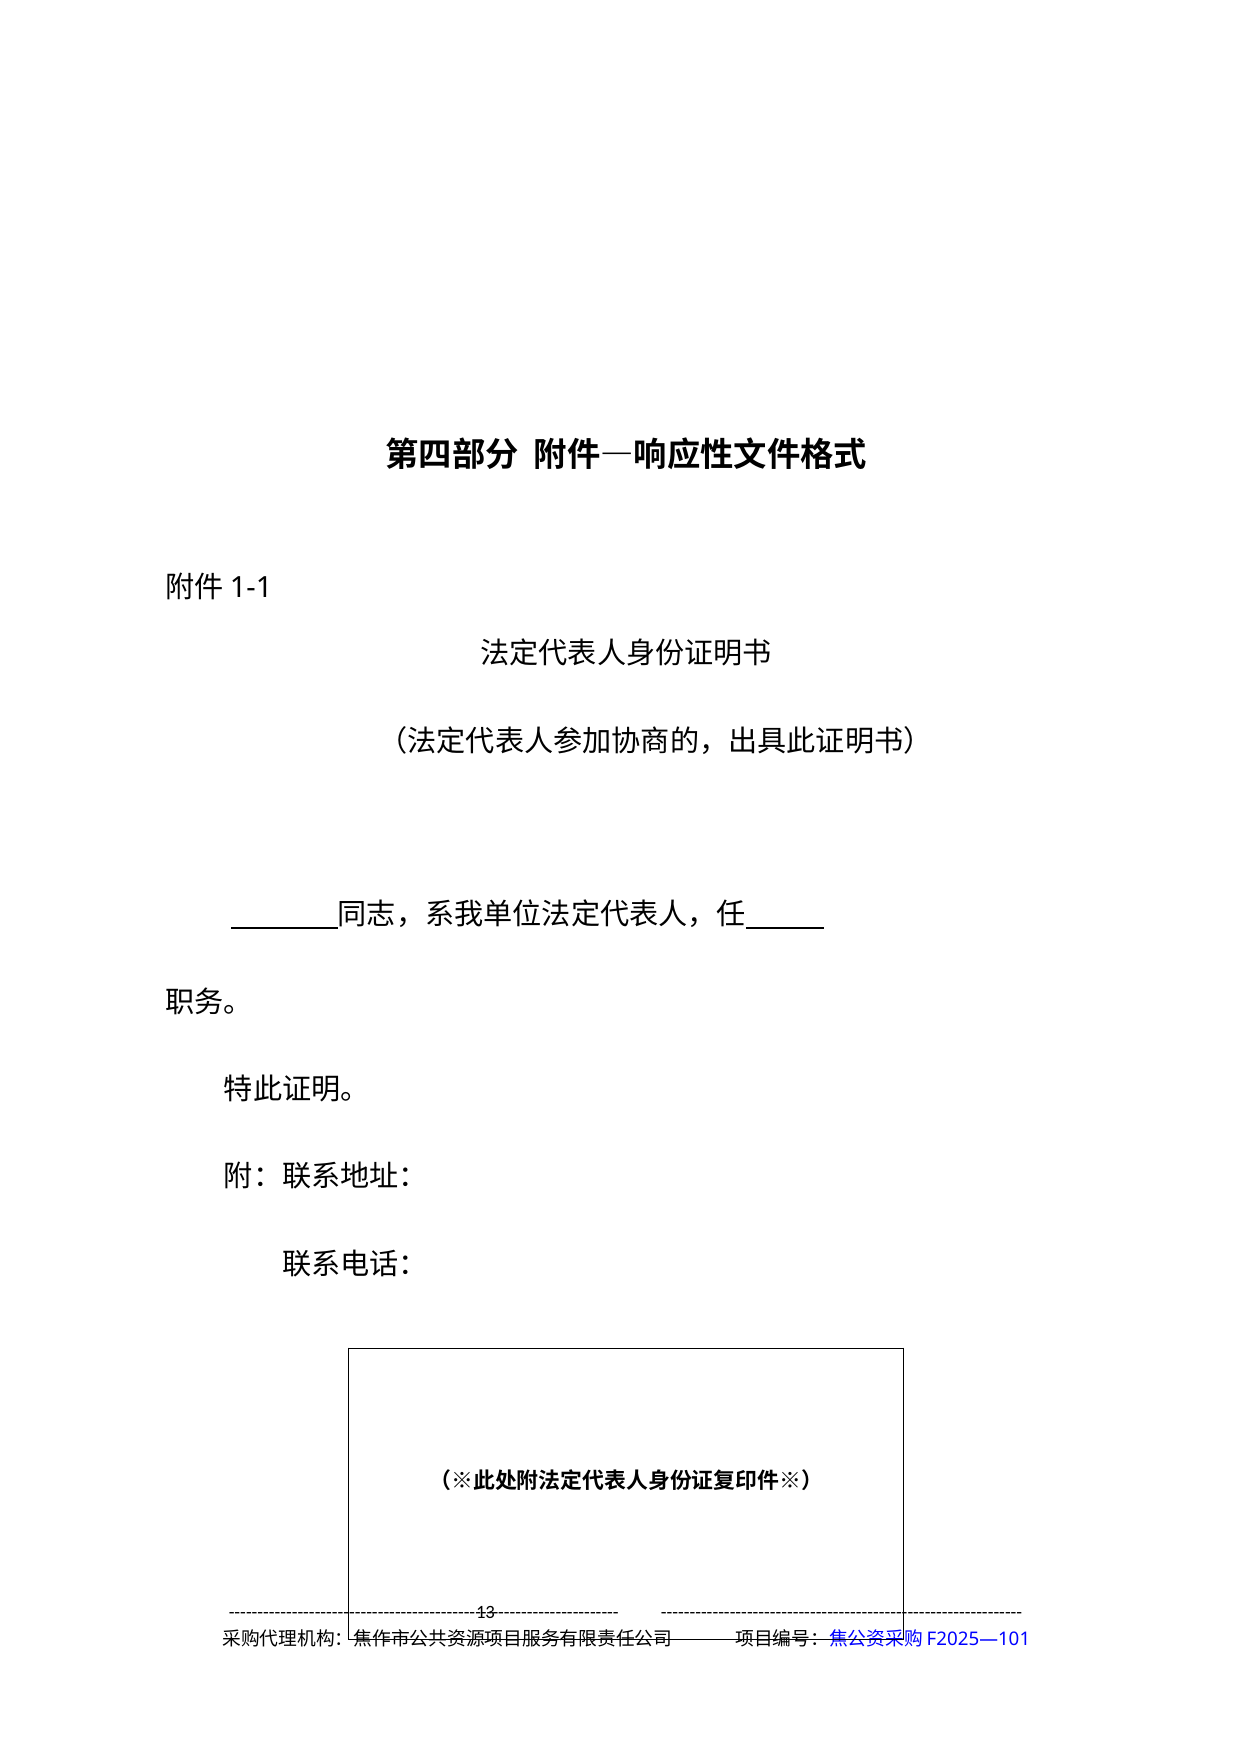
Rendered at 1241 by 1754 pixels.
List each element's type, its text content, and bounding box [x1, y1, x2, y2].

table_header （※此处附法定代表人身份证复印件※） [349, 1349, 903, 1639]
text 特此证明。 [165, 1053, 1087, 1120]
text 附件1-1 [165, 552, 1087, 618]
text 附：联系地址： [165, 1141, 1087, 1207]
text 联系电话： [165, 1228, 1087, 1294]
text 同志，系我单位法定代表人，任 [165, 879, 1087, 945]
text 职务。 [165, 966, 1087, 1032]
text （法定代表人参加协商的，出具此证明书） [165, 705, 1087, 772]
text 第四部分 附件—响应性文件格式 [165, 419, 1087, 485]
text 法定代表人身份证明书 [165, 618, 1087, 684]
